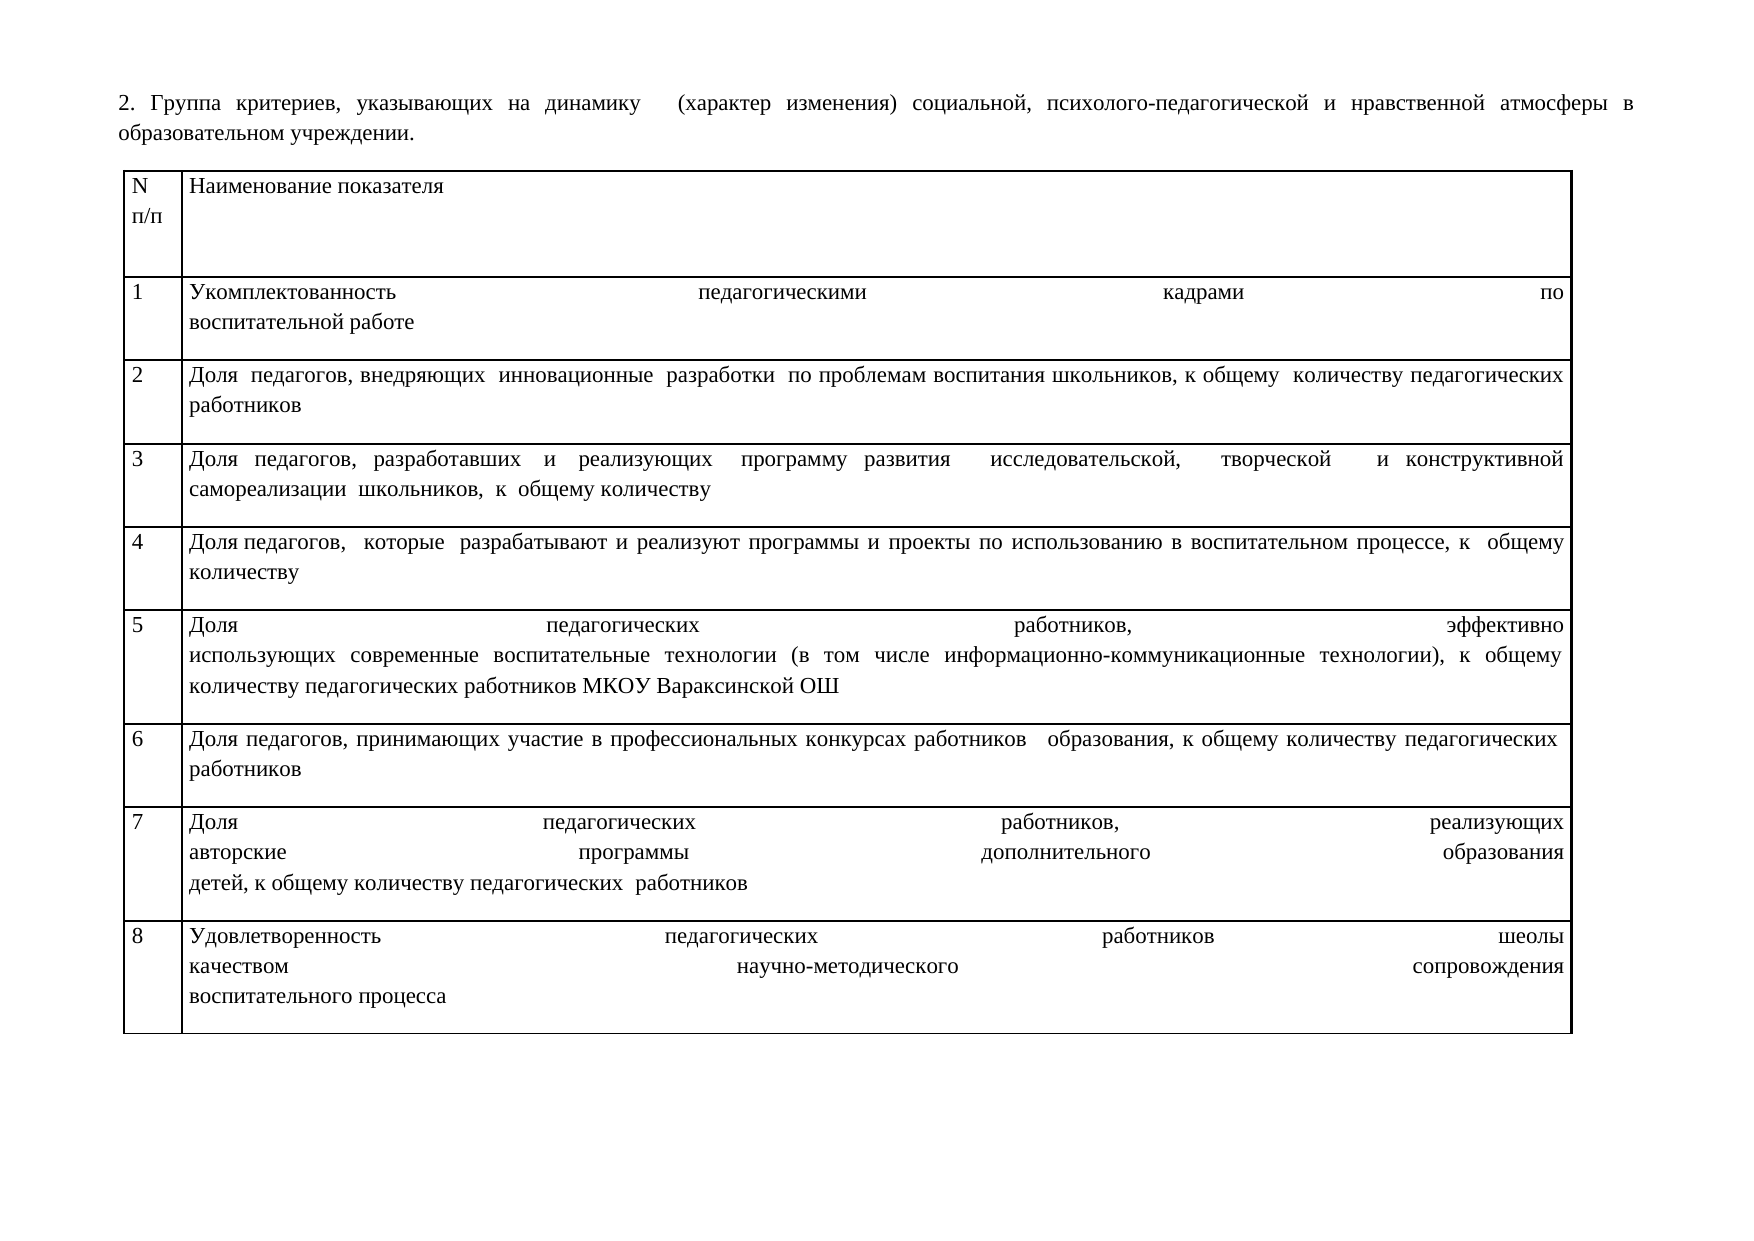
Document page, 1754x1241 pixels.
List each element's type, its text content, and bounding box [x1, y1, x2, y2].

table_cell Доля педагогов, внедряющих инновационные разработки по проблемам воспитания школьников, к общему количеству педагогических работников [183, 361, 1570, 442]
text 2. Группа критериев, указывающих на динамику (характер изменения) социальной, психолого-педагогической и нравственной атмосферы в образовательном учреждении. [118, 88, 1636, 145]
table_cell Доля педагогических работников, эффективно использующих современные воспитательные технологии (в том числе информационно-коммуникационные технологии), к общему количеству педагогических работников МКОУ Вараксинской ОШ [183, 611, 1570, 723]
table_cell 2 [125, 361, 181, 442]
table_cell Доля педагогов, которые разрабатывают и реализуют программы и проекты по использованию в воспитательном процессе, к общему количеству [183, 528, 1570, 609]
table_cell Доля педагогов, принимающих участие в профессиональных конкурсах работников образования, к общему количеству педагогических работников [183, 725, 1570, 806]
table_cell 4 [125, 528, 181, 609]
table_cell 8 [125, 922, 181, 1033]
table_cell Доля педагогов, разработавших и реализующих программу развития исследовательской, творческой и конструктивной самореализации школьников, к общему количеству [183, 445, 1570, 526]
table_cell 1 [125, 278, 181, 359]
table_cell 5 [125, 611, 181, 723]
table_header Наименование показателя [183, 172, 1570, 276]
table_cell Удовлетворенность педагогических работников шеолы качеством научно-методического сопровождения воспитательного процесса [183, 922, 1570, 1033]
table_header N п/п [125, 172, 181, 276]
table_cell Укомплектованность педагогическими кадрами по воспитательной работе [183, 278, 1570, 359]
table_cell 6 [125, 725, 181, 806]
table_cell Доля педагогических работников, реализующих авторские программы дополнительного образования детей, к общему количеству педагогических работников [183, 808, 1570, 919]
table_cell 3 [125, 445, 181, 526]
table_cell 7 [125, 808, 181, 919]
